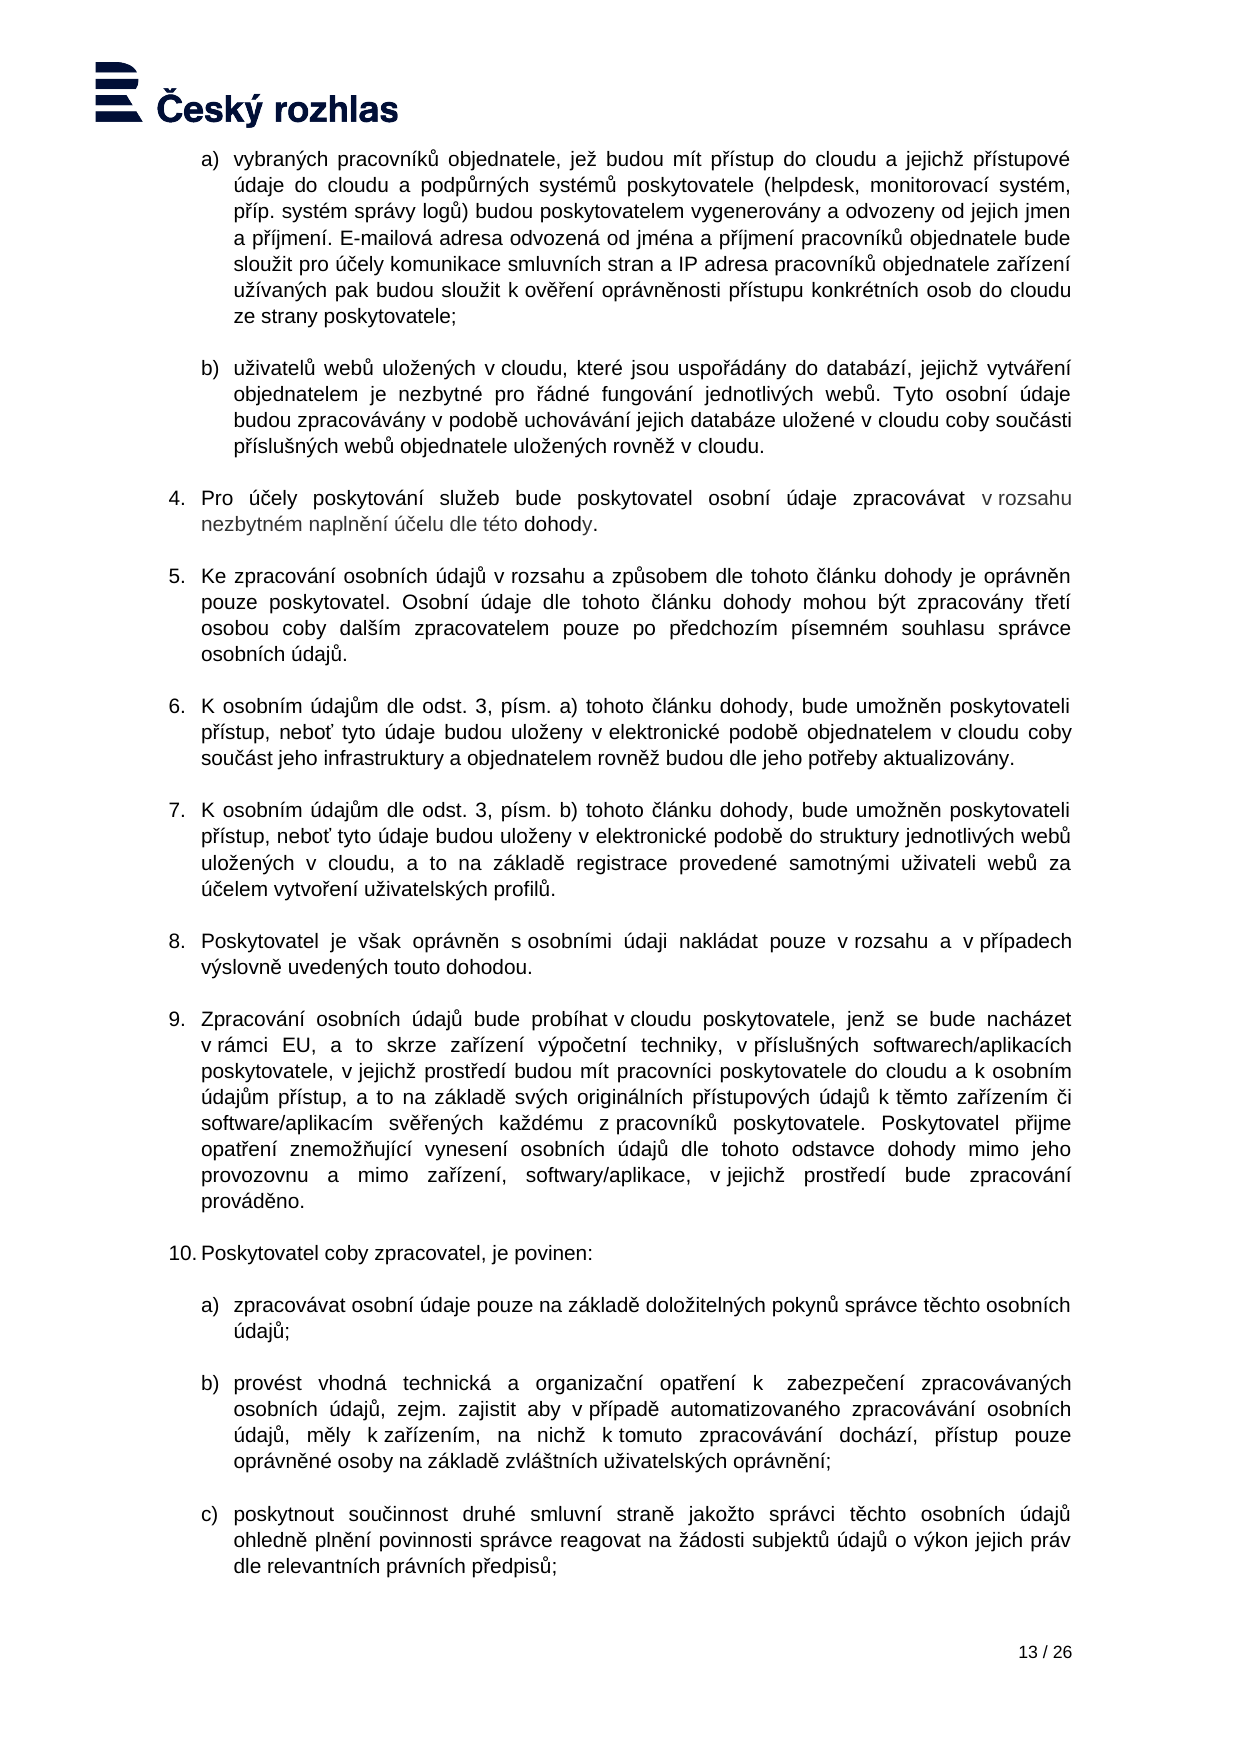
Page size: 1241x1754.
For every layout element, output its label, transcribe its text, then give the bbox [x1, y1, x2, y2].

list Poskytovatel je však oprávněn s osobními údaji nakládat pouze v rozsahu a v případech výslovně uvedených touto dohodou. [168, 927, 1072, 979]
list vybraných pracovníků objednatele, jež budou mít přístup do cloudu a jejichž přístupové údaje do cloudu a podpůrných systémů poskytovatele (helpdesk, monitorovací systém, příp. systém správy logů) budou poskytovatelem vygenerovány a odvozeny od jejich jmen a příjmení. E-mailová adresa odvozená od jména a příjmení pracovníků objednatele bude sloužit pro účely komunikace smluvních stran a IP adresa pracovníků objednatele zařízení užívaných pak budou sloužit k ověření oprávněnosti přístupu konkrétních osob do cloudu ze strany poskytovatele; [201, 146, 1072, 328]
list uživatelů webů uložených v cloudu, které jsou uspořádány do databází, jejichž vytváření objednatelem je nezbytné pro řádné fungování jednotlivých webů. Tyto osobní údaje budou zpracovávány v podobě uchovávání jejich databáze uložené v cloudu coby součásti příslušných webů objednatele uložených rovněž v cloudu. [201, 354, 1072, 458]
list Zpracování osobních údajů bude probíhat v cloudu poskytovatele, jenž se bude nacházet v rámci EU, a to skrze zařízení výpočetní techniky, v příslušných softwarech/aplikacích poskytovatele, v jejichž prostředí budou mít pracovníci poskytovatele do cloudu a k osobním údajům přístup, a to na základě svých originálních přístupových údajů k těmto zařízením či software/aplikacím svěřených každému z pracovníků poskytovatele. Poskytovatel přijme opatření znemožňující vynesení osobních údajů dle tohoto odstavce dohody mimo jeho provozovnu a mimo zařízení, softwary/aplikace, v jejichž prostředí bude zpracování prováděno. [168, 1005, 1072, 1214]
picture [95, 62, 398, 128]
list poskytnout součinnost druhé smluvní straně jakožto správci těchto osobních údajů ohledně plnění povinnosti správce reagovat na žádosti subjektů údajů o výkon jejich práv dle relevantních právních předpisů; [201, 1500, 1072, 1578]
list provést vhodná technická a organizační opatření k zabezpečení zpracovávaných osobních údajů, zejm. zajistit aby v případě automatizovaného zpracovávání osobních údajů, měly k zařízením, na nichž k tomuto zpracovávání dochází, přístup pouze oprávněné osoby na základě zvláštních uživatelských oprávnění; [201, 1370, 1072, 1474]
list Pro účely poskytování služeb bude poskytovatel osobní údaje zpracovávat v rozsahu nezbytném naplnění účelu dle této dohody. [168, 484, 1072, 537]
list K osobním údajům dle odst. 3, písm. b) tohoto článku dohody, bude umožněn poskytovateli přístup, neboť tyto údaje budou uloženy v elektronické podobě do struktury jednotlivých webů uložených v cloudu, a to na základě registrace provedené samotnými uživateli webů za účelem vytvoření uživatelských profilů. [168, 797, 1072, 901]
list K osobním údajům dle odst. 3, písm. a) tohoto článku dohody, bude umožněn poskytovateli přístup, neboť tyto údaje budou uloženy v elektronické podobě objednatelem v cloudu coby součást jeho infrastruktury a objednatelem rovněž budou dle jeho potřeby aktualizovány. [168, 693, 1072, 771]
list Poskytovatel coby zpracovatel, je povinen: [168, 1240, 1072, 1266]
list Ke zpracování osobních údajů v rozsahu a způsobem dle tohoto článku dohody je oprávněn pouze poskytovatel. Osobní údaje dle tohoto článku dohody mohou být zpracovány třetí osobou coby dalším zpracovatelem pouze po předchozím písemném souhlasu správce osobních údajů. [168, 563, 1072, 667]
list zpracovávat osobní údaje pouze na základě doložitelných pokynů správce těchto osobních údajů; [201, 1292, 1072, 1344]
